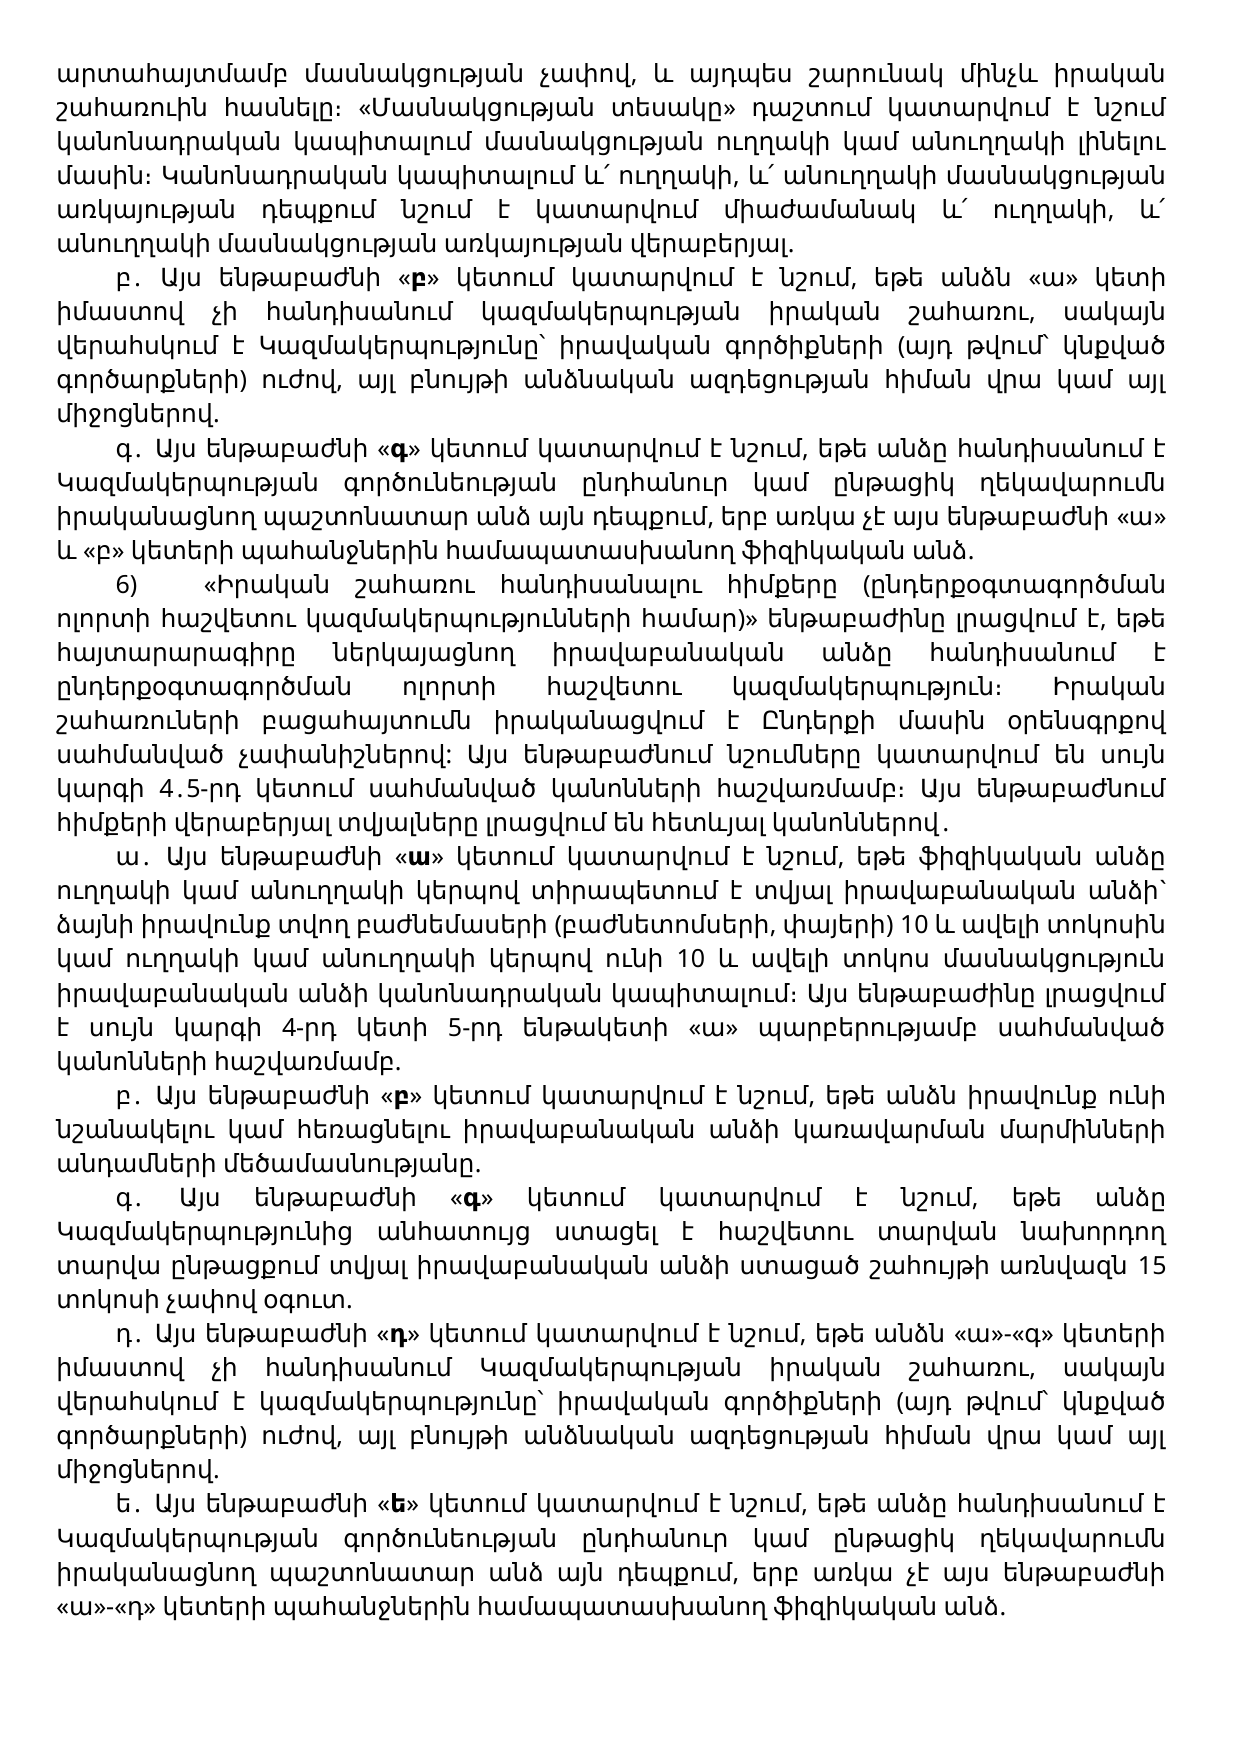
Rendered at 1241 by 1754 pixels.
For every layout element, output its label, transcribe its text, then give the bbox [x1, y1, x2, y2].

list «Իրական շահառու հանդիսանալու հիմքերը (ընդերքօգտագործման ոլորտի հաշվետու կազմակերպությունների համար)» ենթաբաժինը լրացվում է, եթե հայտարարագիրը ներկայացնող իրավաբանական անձը հանդիսանում է ընդերքօգտագործման ոլորտի հաշվետու կազմակերպություն։ Իրական շահառուների բացահայտումն իրականացվում է Ընդերքի մասին օրենսգրքով սահմանված չափանիշներով: Այս ենթաբաժնում նշումները կատարվում են սույն կարգի 4․5-րդ կետում սահմանված կանոնների հաշվառմամբ։ Այս ենթաբաժնում հիմքերի վերաբերյալ տվյալները լրացվում են հետևյալ կանոններով․ [56, 566, 1167, 839]
text ե․ Այս ենթաբաժնի «ե» կետում կատարվում է նշում, եթե անձը հանդիսանում է Կազմակերպության գործունեության ընդհանուր կամ ընթացիկ ղեկավարումն իրականացնող պաշտոնատար անձ այն դեպքում, երբ առկա չէ այս ենթաբաժնի «ա»-«դ» կետերի պահանջներին համապատասխանող ֆիզիկական անձ. [56, 1486, 1167, 1622]
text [56, 56, 1167, 260]
text դ․ Այս ենթաբաժնի «դ» կետում կատարվում է նշում, եթե անձն «ա»-«գ» կետերի իմաստով չի հանդիսանում Կազմակերպության իրական շահառու, սակայն վերահսկում է կազմակերպությունը՝ իրավական գործիքների (այդ թվում՝ կնքված գործարքների) ուժով, այլ բնույթի անձնական ազդեցության հիման վրա կամ այլ միջոցներով. [56, 1316, 1167, 1486]
text բ․ Այս ենթաբաժնի «բ» կետում կատարվում է նշում, եթե անձն «ա» կետի իմաստով չի հանդիսանում կազմակերպության իրական շահառու, սակայն վերահսկում է Կազմակերպությունը՝ իրավական գործիքների (այդ թվում՝ կնքված գործարքների) ուժով, այլ բնույթի անձնական ազդեցության հիման վրա կամ այլ միջոցներով. [56, 260, 1167, 430]
text բ․ Այս ենթաբաժնի «բ» կետում կատարվում է նշում, եթե անձն իրավունք ունի նշանակելու կամ հեռացնելու իրավաբանական անձի կառավարման մարմինների անդամների մեծամասնությանը. [56, 1077, 1167, 1179]
text գ․ Այս ենթաբաժնի «գ» կետում կատարվում է նշում, եթե անձը հանդիսանում է Կազմակերպության գործունեության ընդհանուր կամ ընթացիկ ղեկավարումն իրականացնող պաշտոնատար անձ այն դեպքում, երբ առկա չէ այս ենթաբաժնի «ա» և «բ» կետերի պահանջներին համապատասխանող ֆիզիկական անձ. [56, 430, 1167, 566]
text ա․ Այս ենթաբաժնի «ա» կետում կատարվում է նշում, եթե ֆիզիկական անձը ուղղակի կամ անուղղակի կերպով տիրապետում է տվյալ իրավաբանական անձի` ձայնի իրավունք տվող բաժնեմասերի (բաժնետոմսերի, փայերի) 10 և ավելի տոկոսին կամ ուղղակի կամ անուղղակի կերպով ունի 10 և ավելի տոկոս մասնակցություն իրավաբանական անձի կանոնադրական կապիտալում։ Այս ենթաբաժինը լրացվում է սույն կարգի 4-րդ կետի 5-րդ ենթակետի «ա» պարբերությամբ սահմանված կանոնների հաշվառմամբ. [56, 839, 1167, 1077]
text գ․ Այս ենթաբաժնի «գ» կետում կատարվում է նշում, եթե անձը Կազմակերպությունից անհատույց ստացել է հաշվետու տարվան նախորդող տարվա ընթացքում տվյալ իրավաբանական անձի ստացած շահույթի առնվազն 15 տոկոսի չափով օգուտ. [56, 1179, 1167, 1316]
